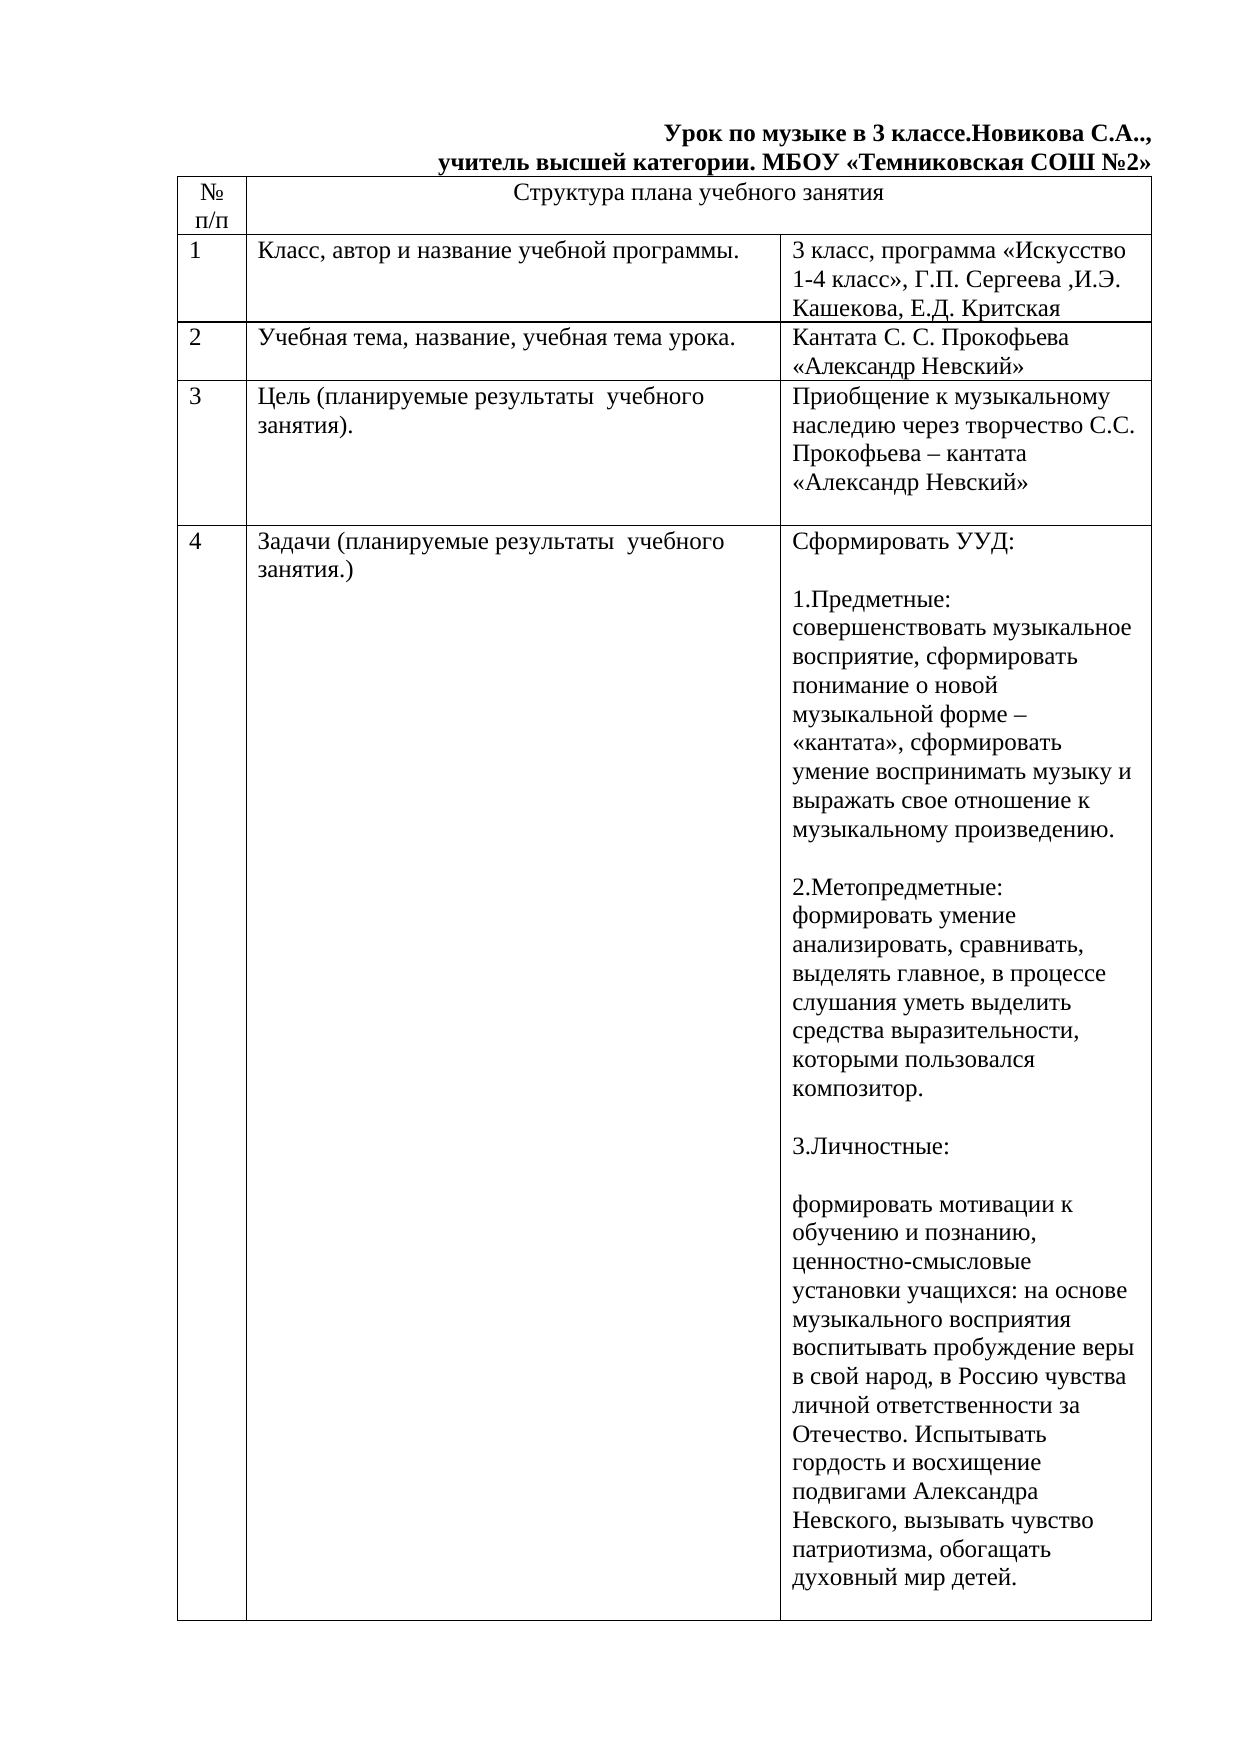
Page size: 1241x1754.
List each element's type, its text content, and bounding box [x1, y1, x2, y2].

table_cell Цель (планируемые результаты учебного занятия). [247, 381, 780, 525]
table_cell Кантата С. С. Прокофьева «Александр Невский» [781, 323, 1151, 380]
table_cell 1 [178, 235, 246, 321]
text учитель высшей категории. МБОУ «Темниковская СОШ №2» [177, 147, 1152, 176]
text Урок по музыке в 3 классе.Новикова С.А.., [177, 118, 1152, 147]
table_cell Задачи (планируемые результаты учебного занятия.) [247, 526, 780, 1620]
table_cell Приобщение к музыкальному наследию через творчество С.С. Прокофьева – кантата «Александр Невский» [781, 381, 1151, 525]
table_cell Сформировать УУД: 1.Предметные: совершенствовать музыкальное восприятие, сформировать понимание о новой музыкальной форме – «кантата», сформировать умение воспринимать музыку и выражать свое отношение к музыкальному произведению. 2.Метопредметные: формировать умение анализировать, сравнивать, выделять главное, в процессе слушания уметь выделить средства выразительности, которыми пользовался композитор. 3.Личностные: формировать мотивации к обучению и познанию, ценностно-смысловые установки учащихся: на основе музыкального восприятия воспитывать пробуждение веры в свой народ, в Россию чувства личной ответственности за Отечество. Испытывать гордость и восхищение подвигами Александра Невского, вызывать чувство патриотизма, обогащать духовный мир детей. [781, 526, 1151, 1620]
table_cell 2 [178, 323, 246, 380]
table_header Структура плана учебного занятия [247, 177, 1151, 234]
table_cell 3 [178, 381, 246, 525]
table_cell 3 класс, программа «Искусство 1-4 класс», Г.П. Сергеева ,И.Э. Кашекова, Е.Д. Критская [781, 235, 1151, 321]
table_cell Учебная тема, название, учебная тема урока. [247, 323, 780, 380]
table_cell 4 [178, 526, 246, 1620]
table_header № п/п [178, 177, 246, 234]
table_cell Класс, автор и название учебной программы. [247, 235, 780, 321]
